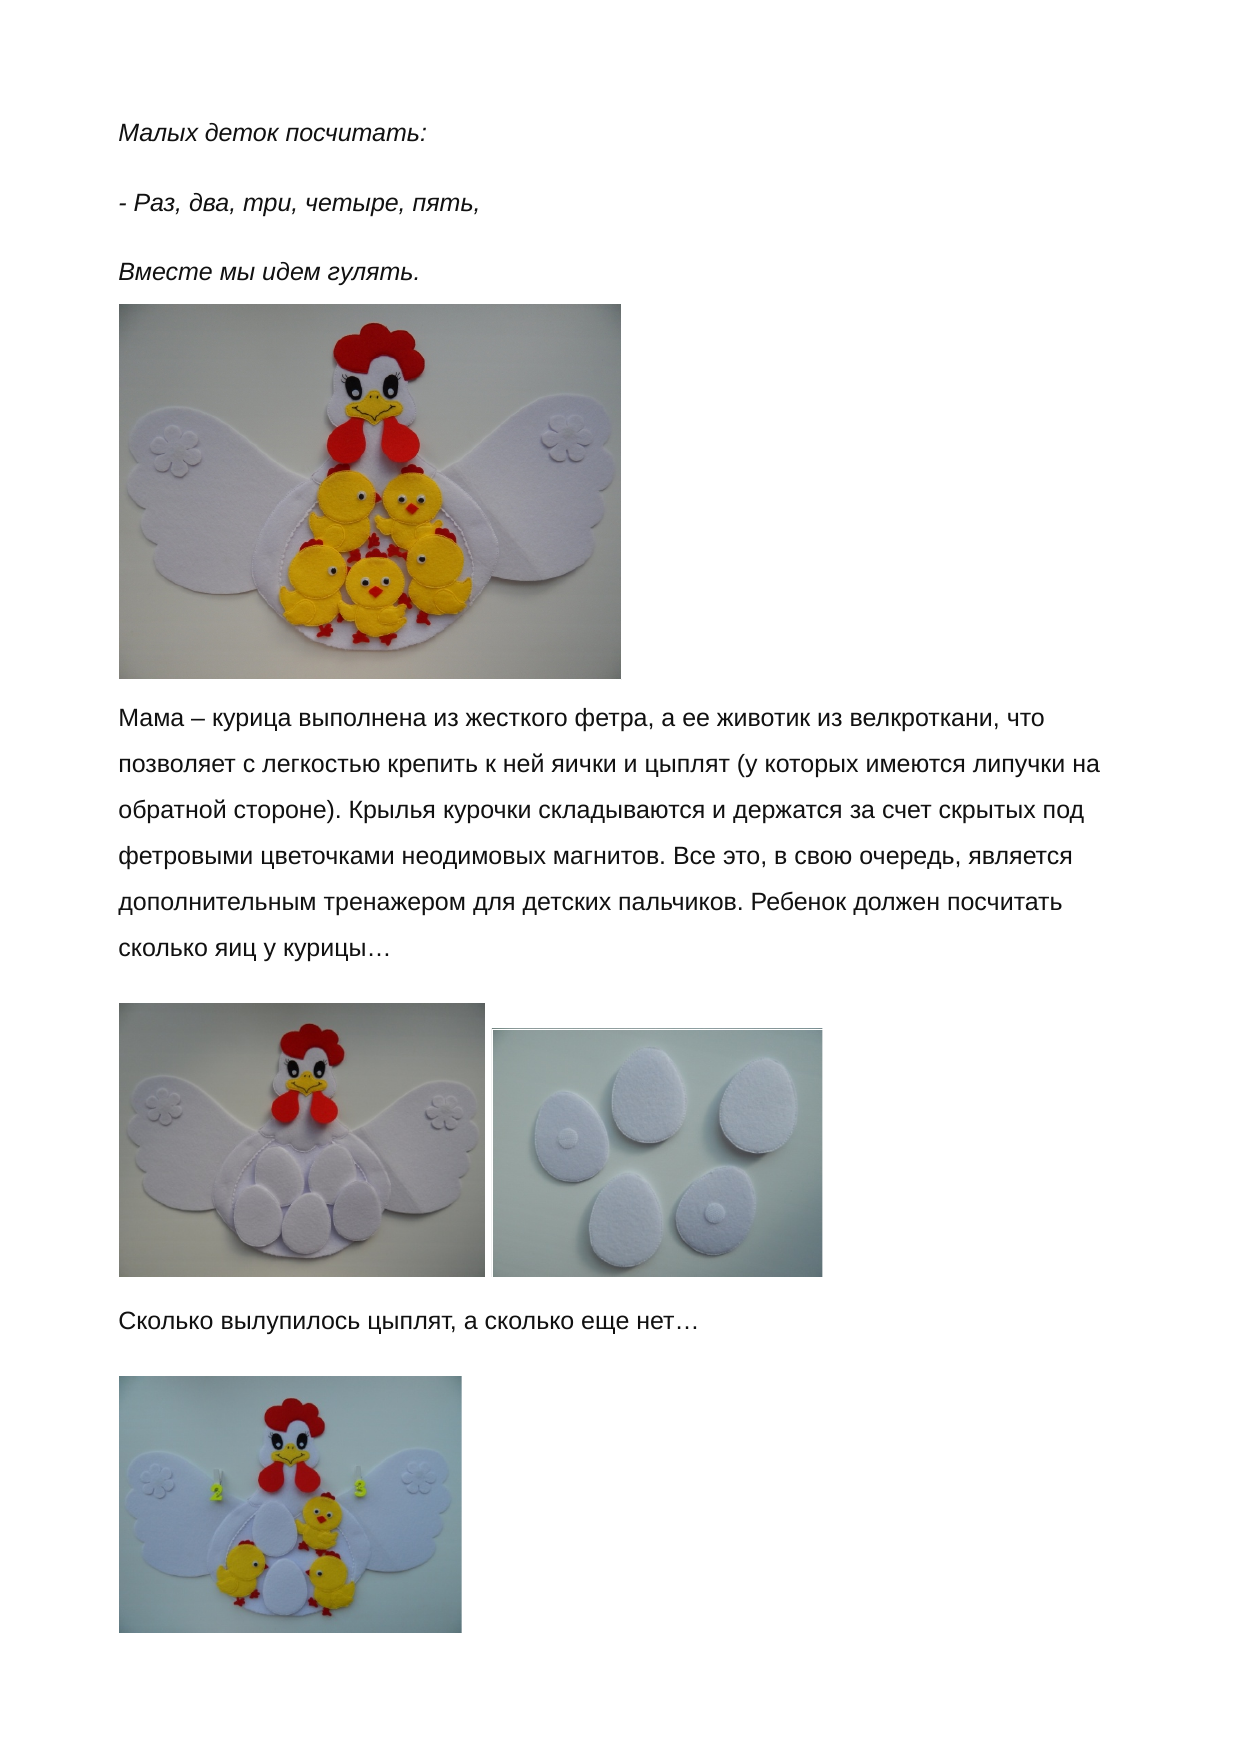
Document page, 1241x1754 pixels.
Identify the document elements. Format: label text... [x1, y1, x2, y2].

text Мама – курица выполнена из жесткого фетра, а ее животик из велкроткани, что позволяет с легкостью крепить к ней яички и цыплят (у которых имеются липучки на обратной стороне). Крылья курочки складываются и держатся за счет скрытых под фетровыми цветочками неодимовых магнитов. Все это, в свою очередь, является дополнительным тренажером для детских пальчиков. Ребенок должен посчитать сколько яиц у курицы… [118, 703, 1122, 961]
picture [119, 304, 621, 679]
text Малых деток посчитать: [118, 118, 1122, 147]
picture [493, 1030, 823, 1277]
text - Раз, два, три, четыре, пять, [118, 187, 1122, 216]
text Сколько вылупилось цыплят, а сколько еще нет… [118, 1306, 1122, 1335]
picture [119, 1003, 485, 1277]
picture [119, 1376, 462, 1633]
text Вместе мы идем гулять. [118, 257, 1122, 286]
